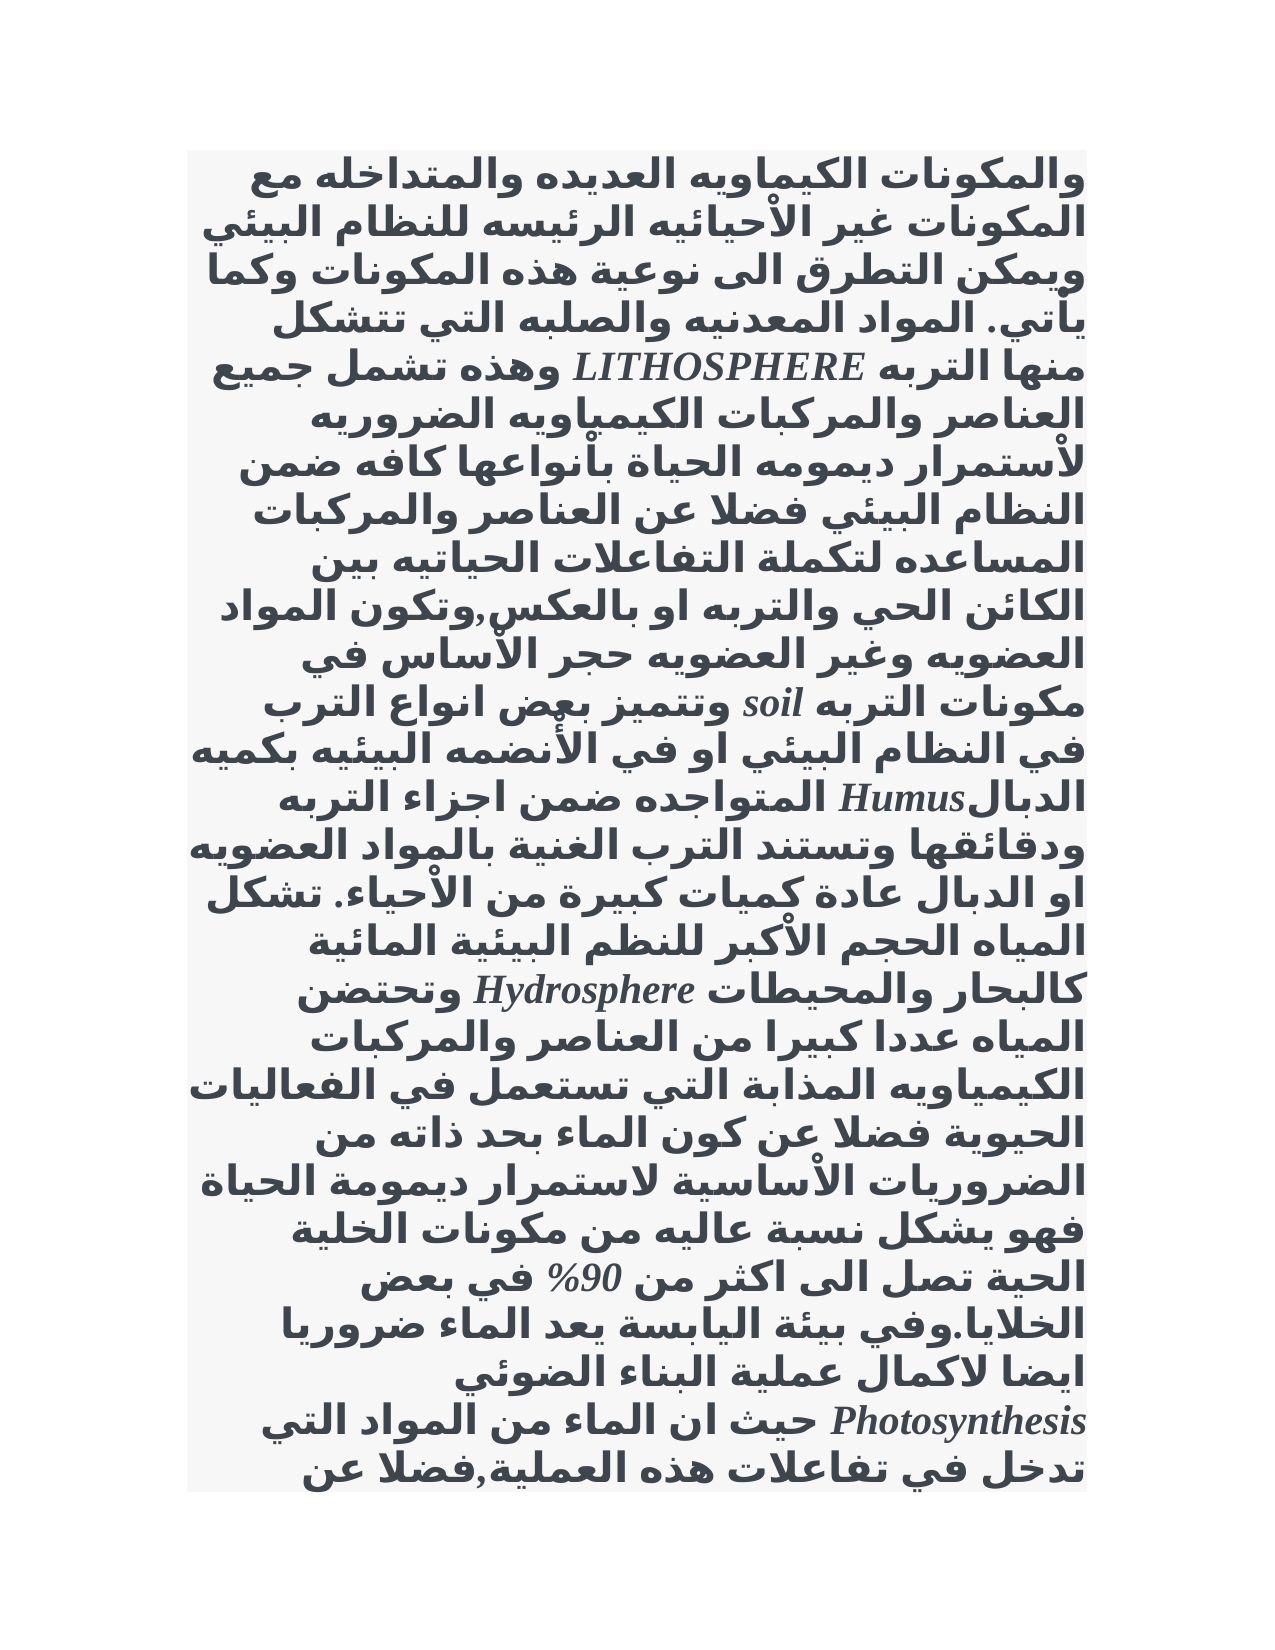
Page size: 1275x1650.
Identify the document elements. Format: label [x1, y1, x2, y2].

text [187, 150, 1087, 1492]
